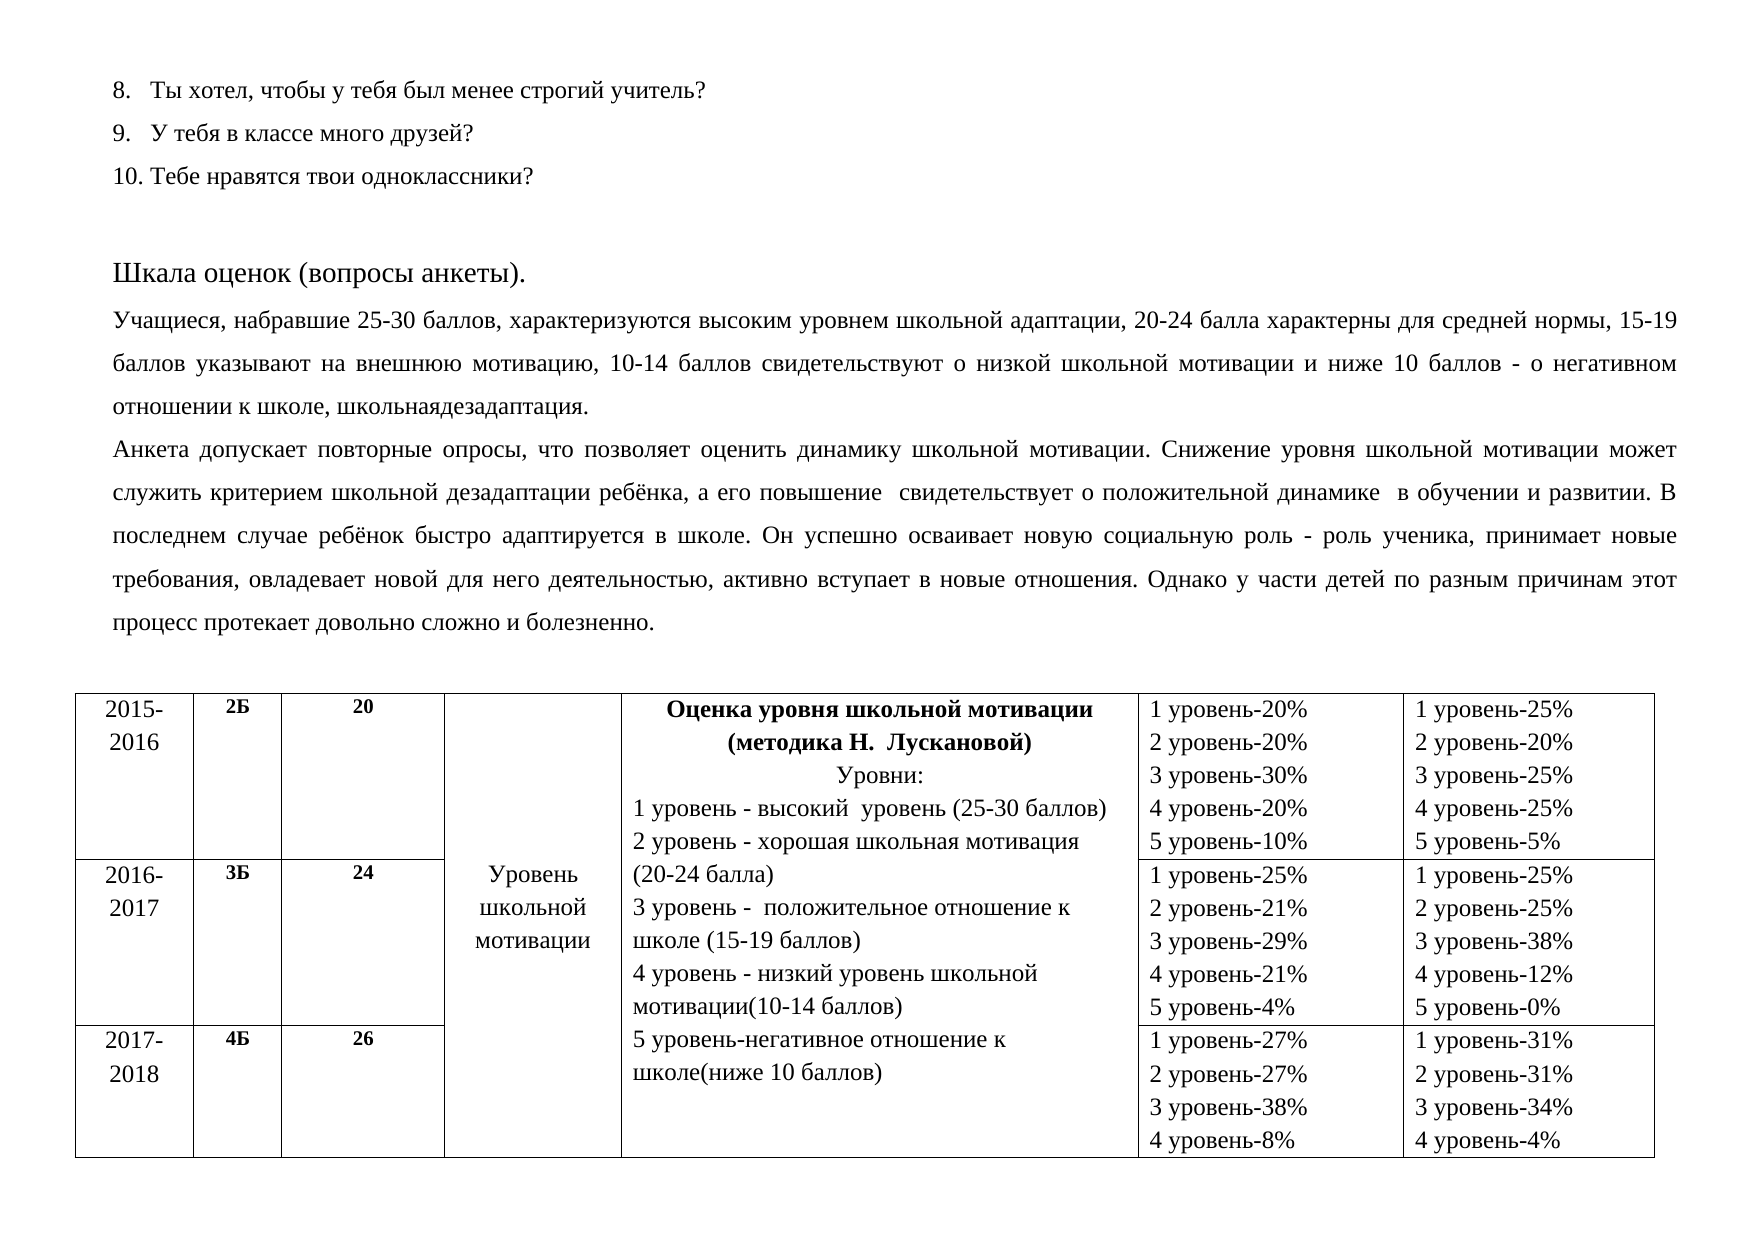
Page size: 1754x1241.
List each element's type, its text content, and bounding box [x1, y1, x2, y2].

table_cell 24 [282, 860, 444, 1024]
text Учащиеся, набравшие 25-30 баллов, характеризуются высоким уровнем школьной адаптации, 20-24 балла характерны для средней нормы, 15-19 баллов указывают на внешнюю мотивацию, 10-14 баллов свидетельствуют о низкой школьной мотивации и ниже 10 баллов - о негативном отношении к школе, школьнаядезадаптация. [112, 305, 1679, 420]
text Шкала оценок (вопросы анкеты). [112, 255, 1679, 288]
table_cell 3Б [194, 860, 281, 1024]
table_header 2015-2016 [76, 694, 193, 859]
table_cell 1 уровень-25% 2 уровень-25% 3 уровень-38% 4 уровень-12% 5 уровень-0% [1404, 860, 1654, 1024]
text Анкета допускает повторные опросы, что позволяет оценить динамику школьной мотивации. Снижение уровня школьной мотивации может служить критерием школьной дезадаптации ребёнка, а его повышение свидетельствует о положительной динамике в обучении и развитии. В последнем случае ребёнок быстро адаптируется в школе. Он успешно осваивает новую социальную роль - роль ученика, принимает новые требования, овладевает новой для него деятельностью, активно вступает в новые отношения. Однако у части детей по разным причинам этот процесс протекает довольно сложно и болезненно. [112, 434, 1679, 636]
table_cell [1139, 1026, 1403, 1157]
table_header Уровень школьной мотивации [445, 694, 621, 1157]
table_header 20 [282, 694, 444, 859]
table_cell 4Б [194, 1026, 281, 1157]
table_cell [1404, 1026, 1654, 1157]
table_cell 2016-2017 [76, 860, 193, 1024]
table_cell 2017-2018 [76, 1026, 193, 1157]
list Ты хотел, чтобы у тебя был менее строгий учитель? [112, 75, 1679, 104]
table_header Оценка уровня школьной мотивации (методика Н. Лускановой) Уровни: 1 уровень - высокий уровень (25-30 баллов) 2 уровень - хорошая школьная мотивация (20-24 балла) 3 уровень - положительное отношение к школе (15-19 баллов) 4 уровень - низкий уровень школьной мотивации(10-14 баллов) 5 уровень-негативное отношение к школе(ниже 10 баллов) [622, 694, 1138, 1157]
table_header 2Б [194, 694, 281, 859]
table_cell 26 [282, 1026, 444, 1157]
list Тебе нравятся твои одноклассники? [112, 161, 1679, 190]
list У тебя в классе много друзей? [112, 118, 1679, 147]
table_header 1 уровень-25% 2 уровень-20% 3 уровень-25% 4 уровень-25% 5 уровень-5% [1404, 694, 1654, 859]
table_header 1 уровень-20% 2 уровень-20% 3 уровень-30% 4 уровень-20% 5 уровень-10% [1139, 694, 1403, 859]
table_cell 1 уровень-25% 2 уровень-21% 3 уровень-29% 4 уровень-21% 5 уровень-4% [1139, 860, 1403, 1024]
